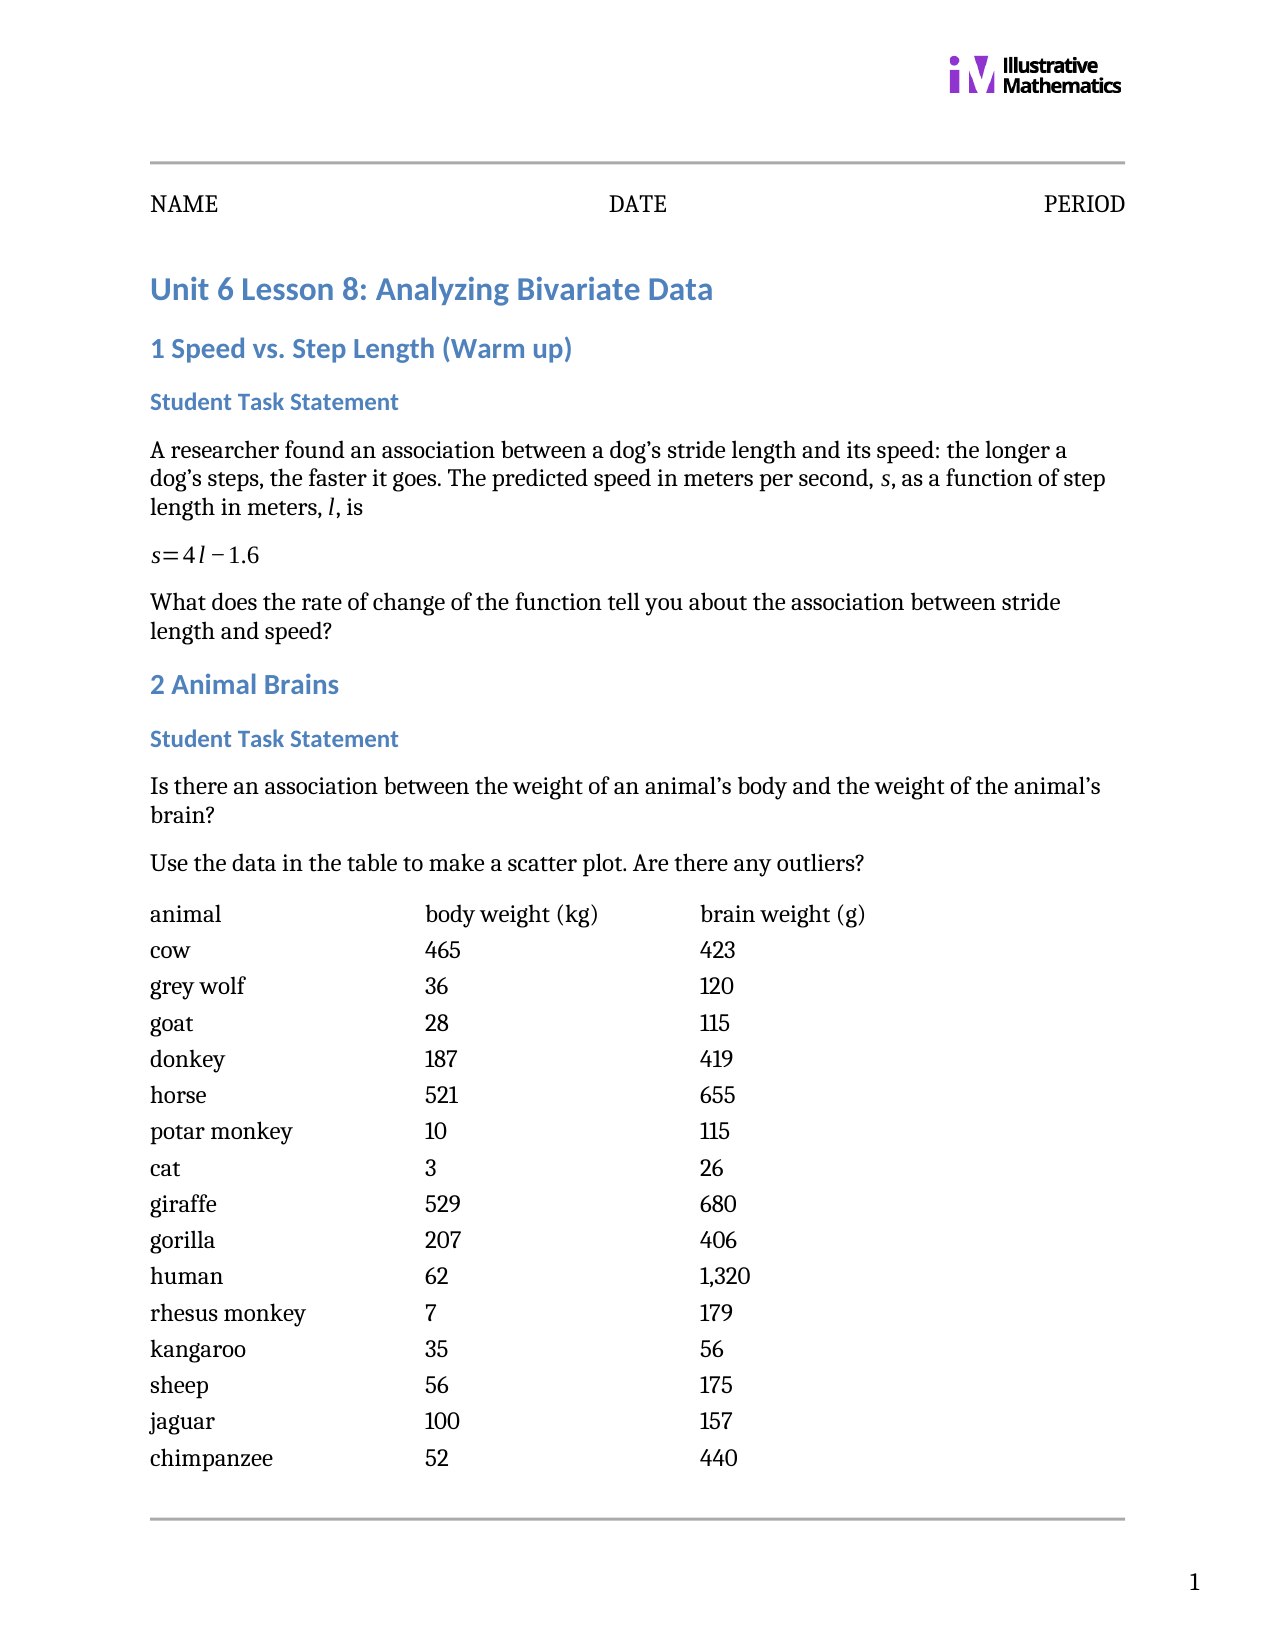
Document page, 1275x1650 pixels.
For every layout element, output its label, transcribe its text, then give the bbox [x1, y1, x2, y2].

table_cell 35 [414, 1331, 689, 1367]
table_header brain weight (g) [689, 896, 964, 932]
table_cell donkey [139, 1041, 414, 1077]
table_cell 10 [414, 1114, 689, 1150]
table_cell 655 [689, 1077, 964, 1113]
table_cell 419 [689, 1041, 964, 1077]
table_cell 7 [414, 1295, 689, 1331]
table_cell 28 [414, 1005, 689, 1041]
table_cell cat [139, 1150, 414, 1186]
table_cell 423 [689, 932, 964, 968]
text Is there an association between the weight of an animal’s body and the weight of the animal’s brain? [150, 772, 1125, 830]
table_cell 465 [414, 932, 689, 968]
table_cell horse [139, 1077, 414, 1113]
table_cell jaguar [139, 1404, 414, 1440]
table_cell 175 [689, 1367, 964, 1403]
table_cell goat [139, 1005, 414, 1041]
table_cell 521 [414, 1077, 689, 1113]
text What does the rate of change of the function tell you about the association between stride length and speed? [150, 588, 1125, 646]
table_cell potar monkey [139, 1114, 414, 1150]
table_cell 207 [414, 1222, 689, 1258]
table_cell cow [139, 932, 414, 968]
table_cell 52 [414, 1440, 689, 1476]
table_cell 26 [689, 1150, 964, 1186]
table_cell rhesus monkey [139, 1295, 414, 1331]
table_header animal [139, 896, 414, 932]
table_cell 3 [414, 1150, 689, 1186]
table_cell 56 [689, 1331, 964, 1367]
text A researcher found an association between a dog’s stride length and its speed: the longer a dog’s steps, the faster it goes. The predicted speed in meters per second, , as a function of step length in meters, , is [150, 436, 1125, 522]
table_cell 100 [414, 1404, 689, 1440]
table_header body weight (kg) [414, 896, 689, 932]
table_cell 36 [414, 969, 689, 1005]
table_cell 179 [689, 1295, 964, 1331]
table_cell grey wolf [139, 969, 414, 1005]
table_cell sheep [139, 1367, 414, 1403]
subtitle Unit 6 Lesson 8: Analyzing Bivariate Data [150, 268, 1125, 309]
picture [949, 55, 1121, 93]
table_cell 529 [414, 1186, 689, 1222]
table_cell 115 [689, 1114, 964, 1150]
table_cell giraffe [139, 1186, 414, 1222]
table_cell 56 [414, 1367, 689, 1403]
subtitle 2 Animal Brains [150, 666, 1125, 702]
subtitle Student Task Statement [150, 386, 1125, 417]
table_cell 187 [414, 1041, 689, 1077]
text Use the data in the table to make a scatter plot. Are there any outliers? [150, 848, 1125, 877]
table_cell 120 [689, 969, 964, 1005]
table_cell 406 [689, 1222, 964, 1258]
table_cell 115 [689, 1005, 964, 1041]
table_cell 1,320 [689, 1259, 964, 1295]
table_cell gorilla [139, 1222, 414, 1258]
table_cell 62 [414, 1259, 689, 1295]
table_cell 440 [689, 1440, 964, 1476]
table_cell 680 [689, 1186, 964, 1222]
table_cell human [139, 1259, 414, 1295]
table_cell chimpanzee [139, 1440, 414, 1476]
subtitle Student Task Statement [150, 723, 1125, 753]
subtitle 1 Speed vs. Step Length (Warm up) [150, 330, 1125, 366]
table_cell 157 [689, 1404, 964, 1440]
table_cell kangaroo [139, 1331, 414, 1367]
